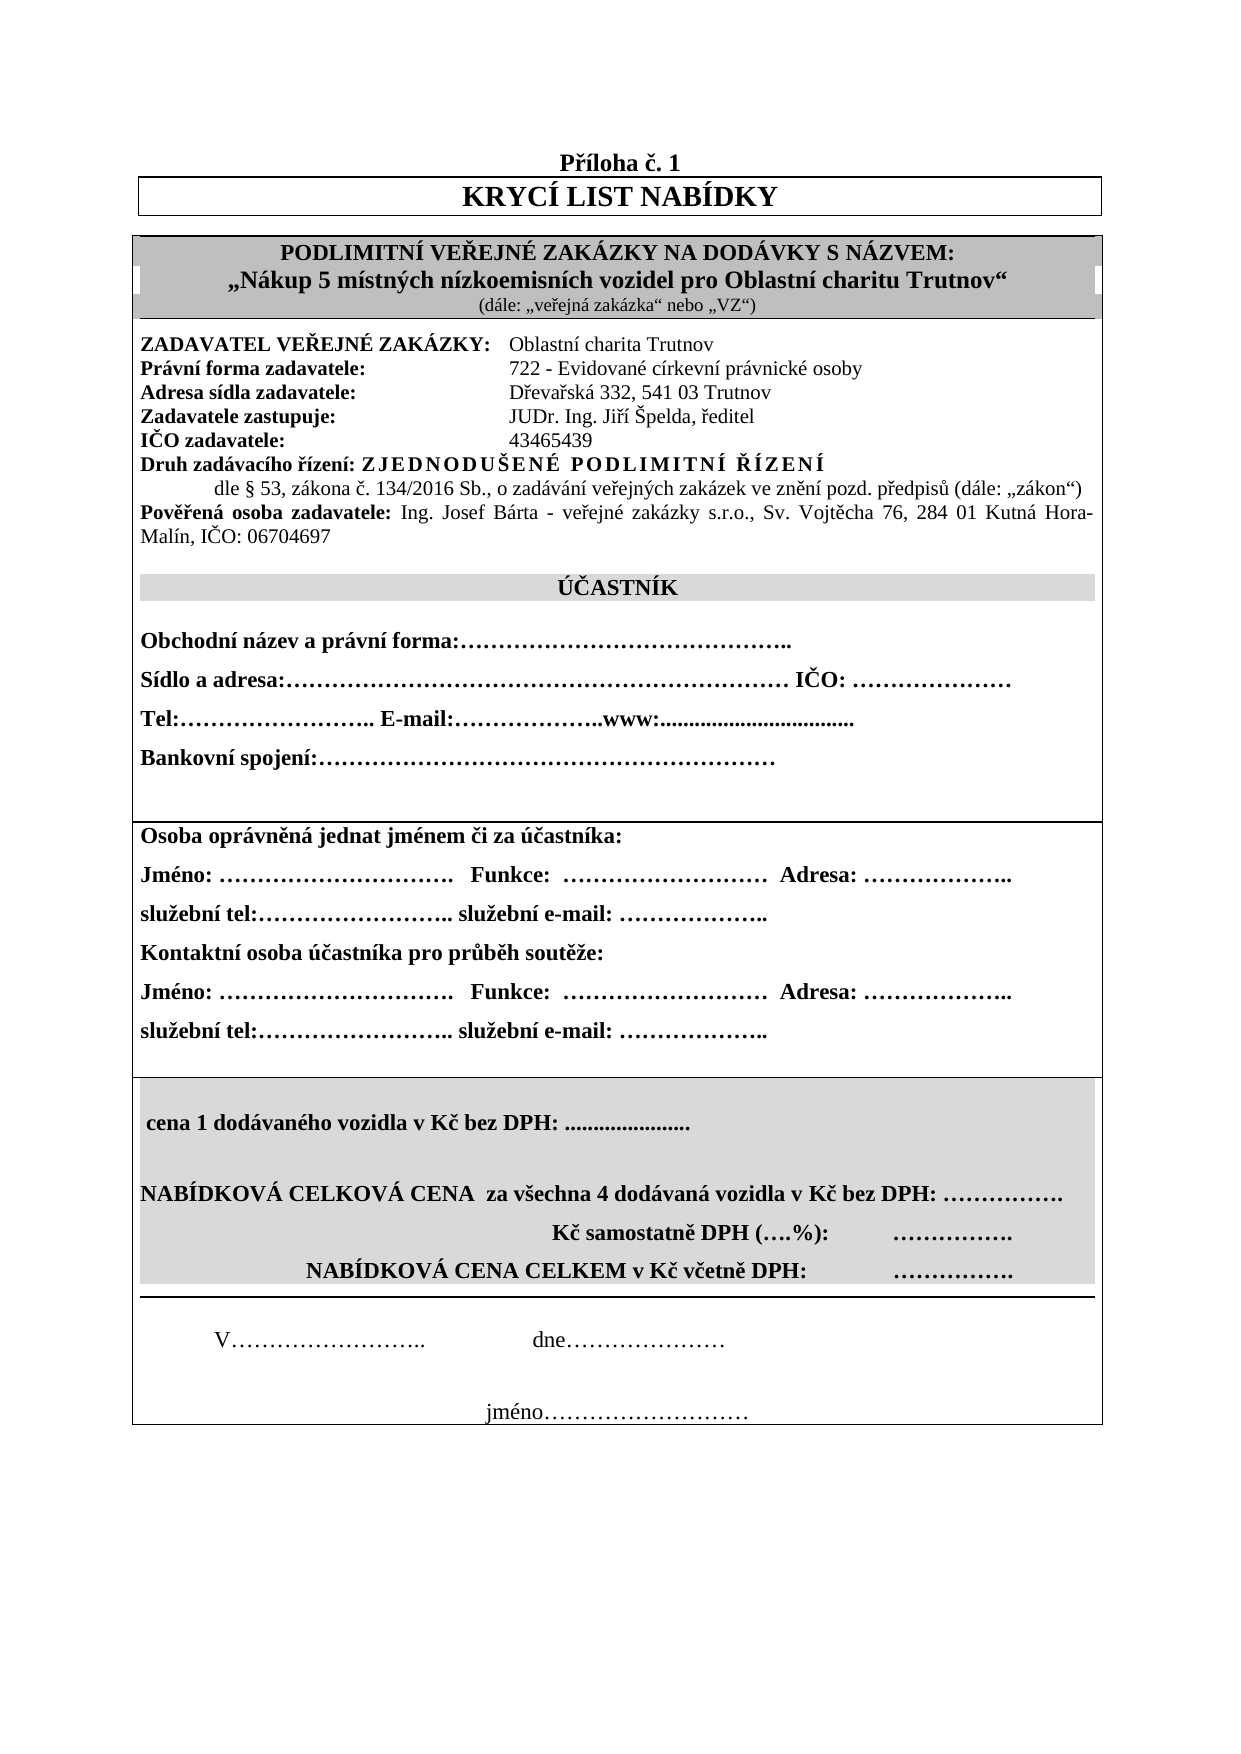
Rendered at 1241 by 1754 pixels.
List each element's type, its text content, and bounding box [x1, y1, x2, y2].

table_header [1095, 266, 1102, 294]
table_cell cena 1 dodávaného vozidla v Kč bez DPH: ...................... NABÍDKOVÁ CELKOVÁ CENA za všechna 4 dodávaná vozidla v Kč bez DPH: ……………. Kč samostatně DPH (….%): ……………. NABÍDKOVÁ CENA CELKEM v Kč včetně DPH: ……………. [133, 1078, 1102, 1296]
table_header PODLIMITNÍ VEŘEJNÉ ZAKÁZKY NA DODÁVKY S NÁZVEM: „Nákup 5 místných nízkoemisních vozidel pro Oblastní charitu Trutnov“ (dále: „veřejná zakázka“ nebo „VZ“) ZADAVATEL VEŘEJNÉ ZAKÁZKY: Oblastní charita Trutnov Právní forma zadavatele: 722 - Evidované církevní právnické osoby Adresa sídla zadavatele: Dřevařská 332, 541 03 Trutnov Zadavatele zastupuje: JUDr. Ing. Jiří Špelda, ředitel IČO zadavatele: 43465439 Druh zadávacího řízení: ZJEDNODUŠENÉ PODLIMITNÍ ŘÍZENÍ dle § 53, zákona č. 134/2016 Sb., o zadávání veřejných zakázek ve znění pozd. předpisů (dále: „zákon“) Pověřená osoba zadavatele: Ing. Josef Bárta - veřejné zakázky s.r.o., Sv. Vojtěcha 76, 284 01 Kutná Hora- Malín, IČO: 06704697 ÚČASTNÍK Obchodní název a právní forma:…………………………………….. Sídlo a adresa:………………………………………………………… IČO: ………………… Tel:…………………….. E-mail:………………..www:.................................. Bankovní spojení:…………………………………………………… [133, 319, 1102, 821]
table_cell V…………………….. dne………………… jméno……………………… [133, 1296, 1102, 1424]
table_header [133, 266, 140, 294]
text Příloha č. 1 [148, 148, 1093, 176]
table_cell Osoba oprávněná jednat jménem či za účastníka: Jméno: …………………………. Funkce: ……………………… Adresa: ……………….. služební tel:…………………….. služební e-mail: ……………….. Kontaktní osoba účastníka pro průběh soutěže: Jméno: …………………………. Funkce: ……………………… Adresa: ……………….. služební tel:…………………….. služební e-mail: ……………….. [133, 823, 1102, 1077]
subtitle KRYCÍ LIST NABÍDKY [139, 178, 1101, 215]
